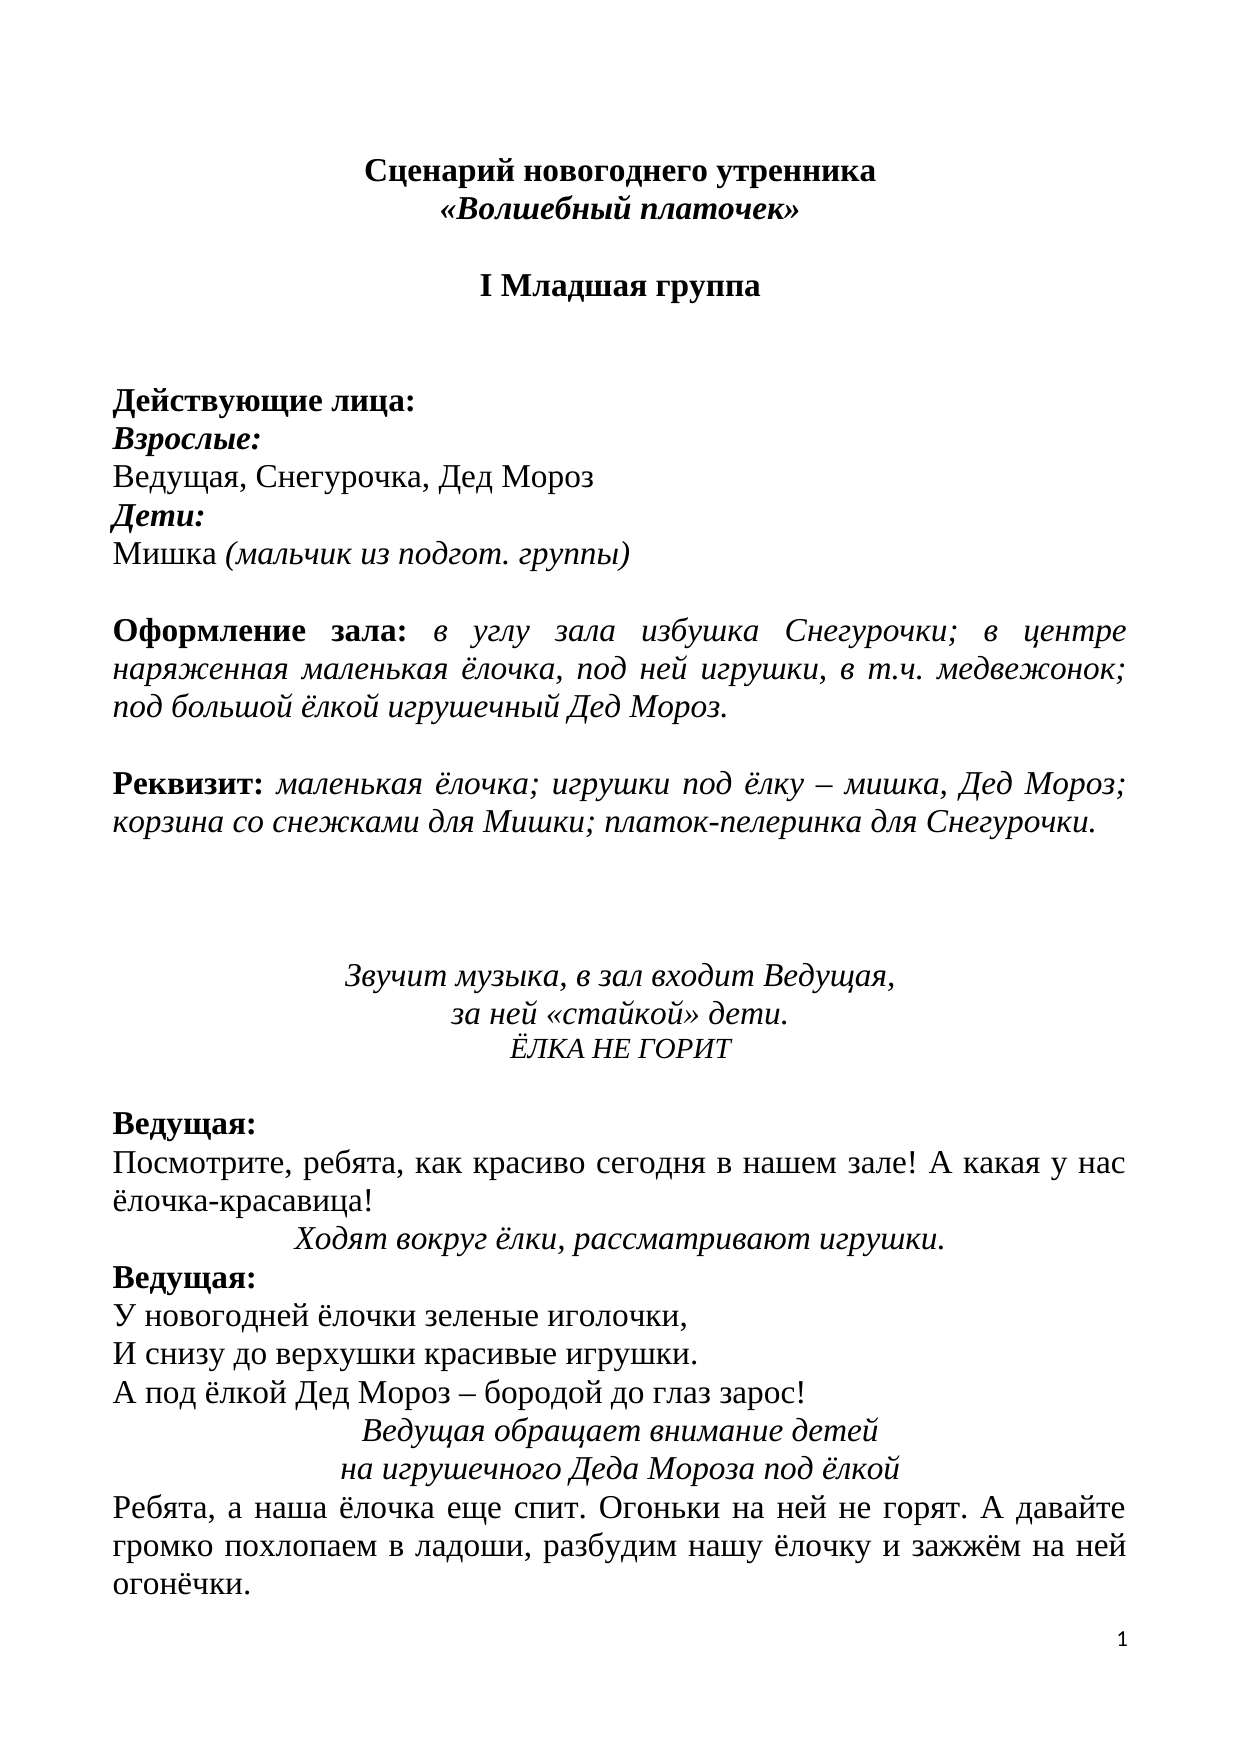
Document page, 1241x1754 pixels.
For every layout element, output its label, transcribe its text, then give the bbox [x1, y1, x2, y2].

text Ведущая обращает внимание детей [112, 1410, 1128, 1448]
text Ходят вокруг ёлки, рассматривают игрушки. [112, 1218, 1128, 1257]
text Ведущая, Снегурочка, Дед Мороз [112, 457, 1128, 495]
text Ведущая: [112, 1257, 1128, 1295]
text Посмотрите, ребята, как красиво сегодня в нашем зале! А какая у нас ёлочка-красавица! [112, 1142, 1128, 1218]
text Реквизит: маленькая ёлочка; игрушки под ёлку – мишка, Дед Мороз; корзина со снежками для Мишки; платок-пелеринка для Снегурочки. [112, 763, 1128, 840]
text Оформление зала: в углу зала избушка Снегурочки; в центре наряженная маленькая ёлочка, под ней игрушки, в т.ч. медвежонок; под большой ёлкой игрушечный Дед Мороз. [112, 610, 1128, 725]
text Звучит музыка, в зал входит Ведущая, [112, 955, 1128, 993]
text А под ёлкой Дед Мороз – бородой до глаз зарос! [112, 1372, 1128, 1410]
text I Младшая группа [112, 265, 1128, 303]
text У новогодней ёлочки зеленые иголочки, И снизу до верхушки красивые игрушки. [112, 1295, 1128, 1372]
text Дети: [112, 495, 1128, 533]
text Взрослые: [112, 418, 1128, 457]
text Мишка (мальчик из подгот. группы) [112, 533, 1128, 572]
text на игрушечного Деда Мороза под ёлкой [112, 1448, 1128, 1487]
text за ней «стайкой» дети. [112, 993, 1128, 1032]
text Ведущая: [112, 1103, 1128, 1142]
text ЁЛКА НЕ ГОРИТ [112, 1032, 1128, 1065]
text Действующие лица: [112, 380, 1128, 418]
text «Волшебный платочек» [112, 188, 1128, 227]
text Сценарий новогоднего утренника [112, 150, 1128, 188]
text Ребята, а наша ёлочка еще спит. Огоньки на ней не горят. А давайте громко похлопаем в ладоши, разбудим нашу ёлочку и зажжём на ней огонёчки. [112, 1487, 1128, 1602]
